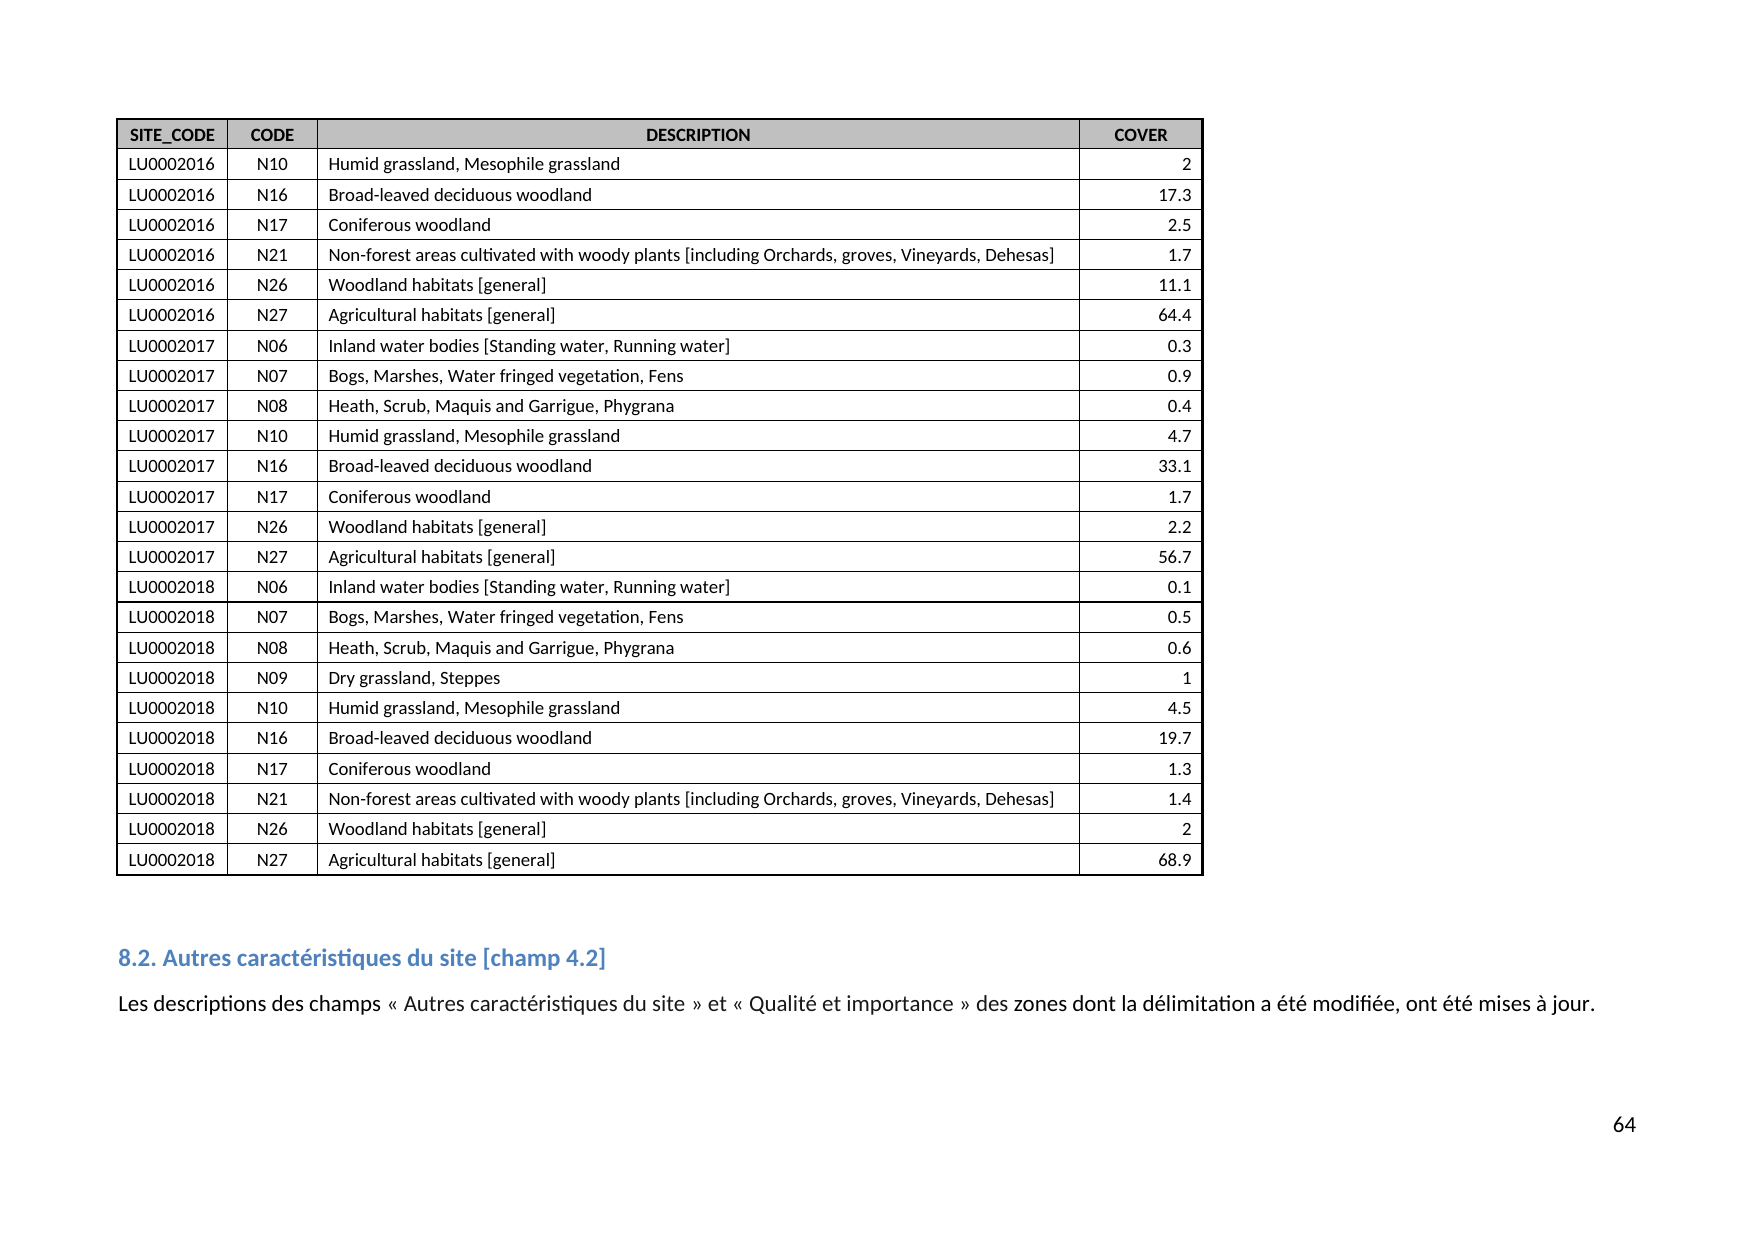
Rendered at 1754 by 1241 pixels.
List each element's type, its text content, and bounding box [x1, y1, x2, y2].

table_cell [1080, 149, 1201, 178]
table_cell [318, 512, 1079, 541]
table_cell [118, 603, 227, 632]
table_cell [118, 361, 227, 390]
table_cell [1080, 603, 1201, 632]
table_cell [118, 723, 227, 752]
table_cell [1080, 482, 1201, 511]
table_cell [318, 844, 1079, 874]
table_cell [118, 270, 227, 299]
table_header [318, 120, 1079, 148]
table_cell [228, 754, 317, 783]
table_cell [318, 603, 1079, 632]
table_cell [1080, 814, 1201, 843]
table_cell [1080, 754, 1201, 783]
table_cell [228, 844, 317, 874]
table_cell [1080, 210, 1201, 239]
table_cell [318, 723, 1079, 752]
text Les descriptions des champs « Autres caractéristiques du site » et « Qualité et importance » des zones dont la délimitation a été modifiée, ont été mises à jour. [118, 989, 1636, 1017]
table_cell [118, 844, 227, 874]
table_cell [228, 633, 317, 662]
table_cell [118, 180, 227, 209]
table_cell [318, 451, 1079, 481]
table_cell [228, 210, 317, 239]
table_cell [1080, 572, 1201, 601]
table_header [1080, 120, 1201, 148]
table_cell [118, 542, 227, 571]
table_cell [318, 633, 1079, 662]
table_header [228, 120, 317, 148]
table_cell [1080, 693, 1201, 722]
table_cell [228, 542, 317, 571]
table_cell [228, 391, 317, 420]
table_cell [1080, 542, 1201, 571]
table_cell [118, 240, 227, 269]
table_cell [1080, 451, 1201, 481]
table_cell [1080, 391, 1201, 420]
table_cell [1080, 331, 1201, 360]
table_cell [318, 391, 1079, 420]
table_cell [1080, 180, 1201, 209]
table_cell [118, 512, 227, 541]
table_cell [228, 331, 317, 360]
subtitle 8.2. Autres caractéristiques du site [champ 4.2] [118, 942, 1636, 972]
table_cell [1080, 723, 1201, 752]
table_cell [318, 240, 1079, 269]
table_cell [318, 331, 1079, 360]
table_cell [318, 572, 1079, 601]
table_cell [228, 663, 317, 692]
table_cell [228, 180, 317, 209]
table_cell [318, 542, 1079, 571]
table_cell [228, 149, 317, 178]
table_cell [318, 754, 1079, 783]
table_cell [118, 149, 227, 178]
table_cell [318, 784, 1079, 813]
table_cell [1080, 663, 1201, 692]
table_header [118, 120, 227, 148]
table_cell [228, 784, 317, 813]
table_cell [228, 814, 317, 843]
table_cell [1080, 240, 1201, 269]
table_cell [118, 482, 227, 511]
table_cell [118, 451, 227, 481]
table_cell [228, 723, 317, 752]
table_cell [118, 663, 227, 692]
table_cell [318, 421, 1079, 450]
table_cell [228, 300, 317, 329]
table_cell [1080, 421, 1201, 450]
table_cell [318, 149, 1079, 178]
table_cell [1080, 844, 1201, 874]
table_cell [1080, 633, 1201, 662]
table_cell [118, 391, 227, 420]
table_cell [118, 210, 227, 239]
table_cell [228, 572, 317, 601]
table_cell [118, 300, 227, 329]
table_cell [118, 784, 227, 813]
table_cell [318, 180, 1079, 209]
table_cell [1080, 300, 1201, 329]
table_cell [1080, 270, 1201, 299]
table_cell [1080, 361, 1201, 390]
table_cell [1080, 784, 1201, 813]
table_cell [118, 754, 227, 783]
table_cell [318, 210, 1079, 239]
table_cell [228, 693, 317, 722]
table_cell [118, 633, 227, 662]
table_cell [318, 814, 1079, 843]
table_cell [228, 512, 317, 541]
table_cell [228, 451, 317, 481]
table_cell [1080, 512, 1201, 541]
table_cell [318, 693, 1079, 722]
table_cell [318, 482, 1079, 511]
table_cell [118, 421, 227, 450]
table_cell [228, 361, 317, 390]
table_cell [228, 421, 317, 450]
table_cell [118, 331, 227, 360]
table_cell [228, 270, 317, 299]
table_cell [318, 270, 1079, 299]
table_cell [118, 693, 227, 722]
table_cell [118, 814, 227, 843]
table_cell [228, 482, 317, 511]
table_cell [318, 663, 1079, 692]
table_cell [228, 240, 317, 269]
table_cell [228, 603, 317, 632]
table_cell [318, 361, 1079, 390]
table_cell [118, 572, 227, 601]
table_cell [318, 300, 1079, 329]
